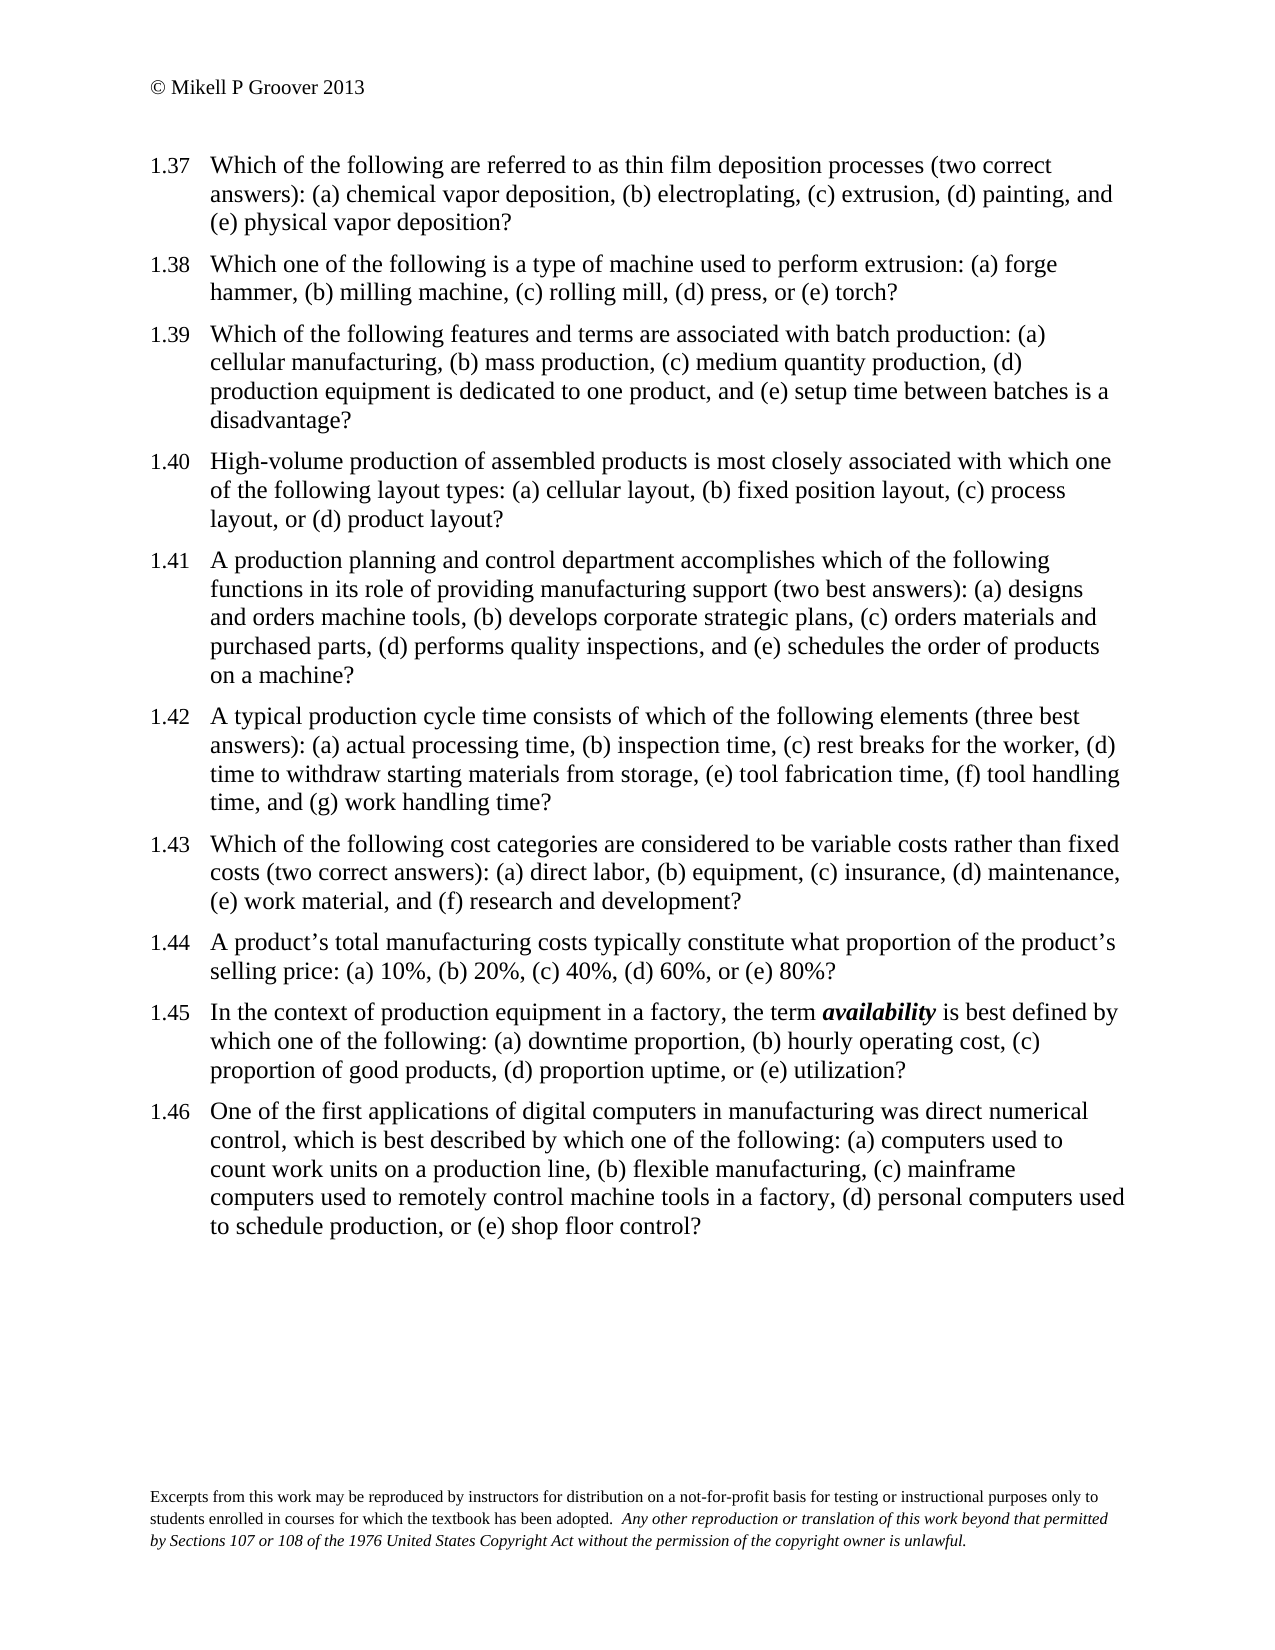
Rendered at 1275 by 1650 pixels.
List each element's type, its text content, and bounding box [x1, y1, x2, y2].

list A product’s total manufacturing costs typically constitute what proportion of the product’s selling price: (a) 10%, (b) 20%, (c) 40%, (d) 60%, or (e) 80%? [150, 927, 1125, 985]
list High-volume production of assembled products is most closely associated with which one of the following layout types: (a) cellular layout, (b) fixed position layout, (c) process layout, or (d) product layout? [150, 446, 1125, 532]
list A production planning and control department accomplishes which of the following functions in its role of providing manufacturing support (two best answers): (a) designs and orders machine tools, (b) develops corporate strategic plans, (c) orders materials and purchased parts, (d) performs quality inspections, and (e) schedules the order of products on a machine? [150, 545, 1125, 689]
list In the context of production equipment in a factory, the term availability is best defined by which one of the following: (a) downtime proportion, (b) hourly operating cost, (c) proportion of good products, (d) proportion uptime, or (e) utilization? [150, 997, 1125, 1084]
list Which of the following are referred to as thin film deposition processes (two correct answers): (a) chemical vapor deposition, (b) electroplating, (c) extrusion, (d) painting, and (e) physical vapor deposition? [150, 150, 1125, 236]
list Which one of the following is a type of machine used to perform extrusion: (a) forge hammer, (b) milling machine, (c) rolling mill, (d) press, or (e) torch? [150, 249, 1125, 306]
list Which of the following cost categories are considered to be variable costs rather than fixed costs (two correct answers): (a) direct labor, (b) equipment, (c) insurance, (d) maintenance, (e) work material, and (f) research and development? [150, 829, 1125, 915]
list One of the first applications of digital computers in manufacturing was direct numerical control, which is best described by which one of the following: (a) computers used to count work units on a production line, (b) flexible manufacturing, (c) mainframe computers used to remotely control machine tools in a factory, (d) personal computers used to schedule production, or (e) shop floor control? [150, 1096, 1125, 1240]
list A typical production cycle time consists of which of the following elements (three best answers): (a) actual processing time, (b) inspection time, (c) rest breaks for the worker, (d) time to withdraw starting materials from storage, (e) tool fabrication time, (f) tool handling time, and (g) work handling time? [150, 701, 1125, 816]
list Which of the following features and terms are associated with batch production: (a) cellular manufacturing, (b) mass production, (c) medium quantity production, (d) production equipment is dedicated to one product, and (e) setup time between batches is a disadvantage? [150, 319, 1125, 434]
